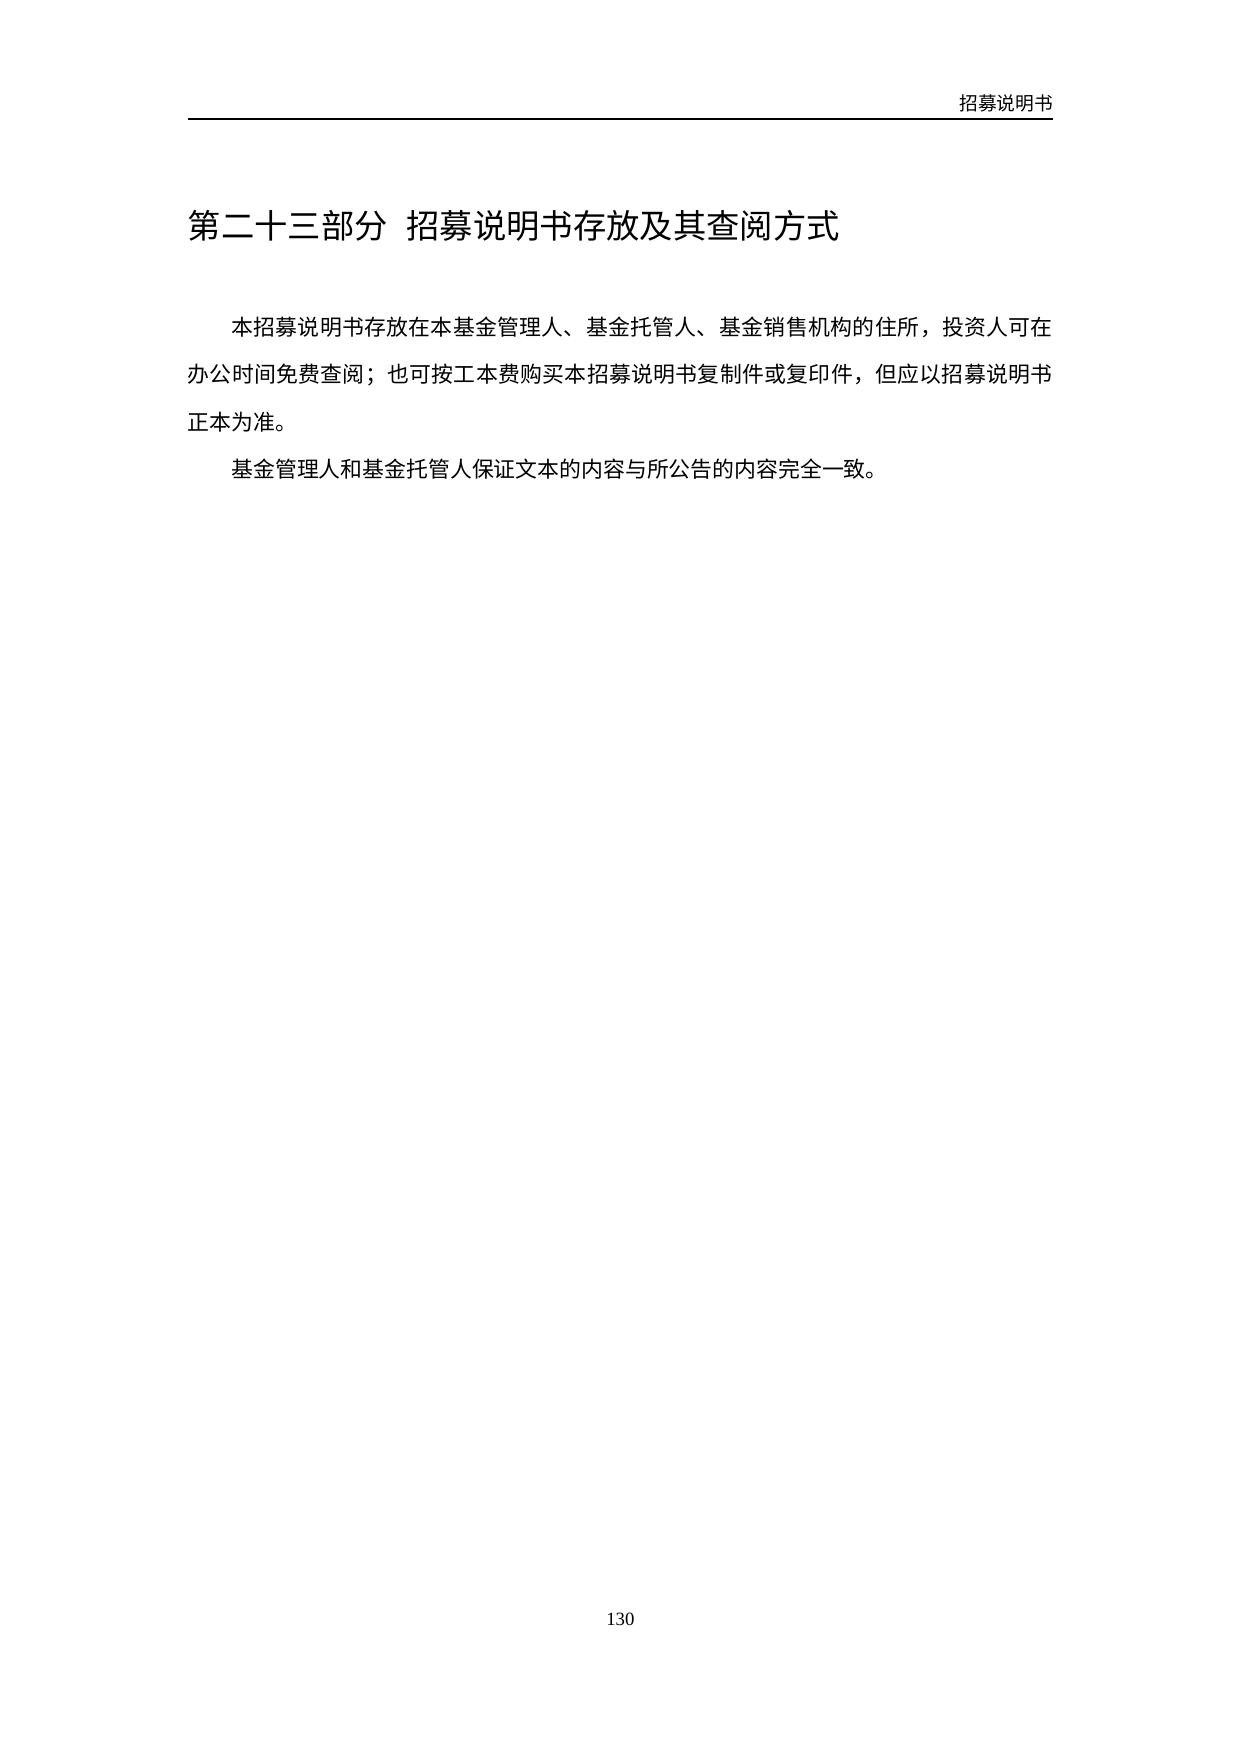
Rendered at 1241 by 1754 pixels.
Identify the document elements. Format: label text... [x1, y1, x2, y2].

text 基金管理人和基金托管人保证文本的内容与所公告的内容完全一致。 [187, 452, 1053, 484]
text 本招募说明书存放在本基金管理人、基金托管人、基金销售机构的住所，投资人可在办公时间免费查阅；也可按工本费购买本招募说明书复制件或复印件，但应以招募说明书正本为准。 [187, 310, 1053, 437]
subtitle 招募说明书存放及其查阅方式 [187, 200, 1053, 248]
